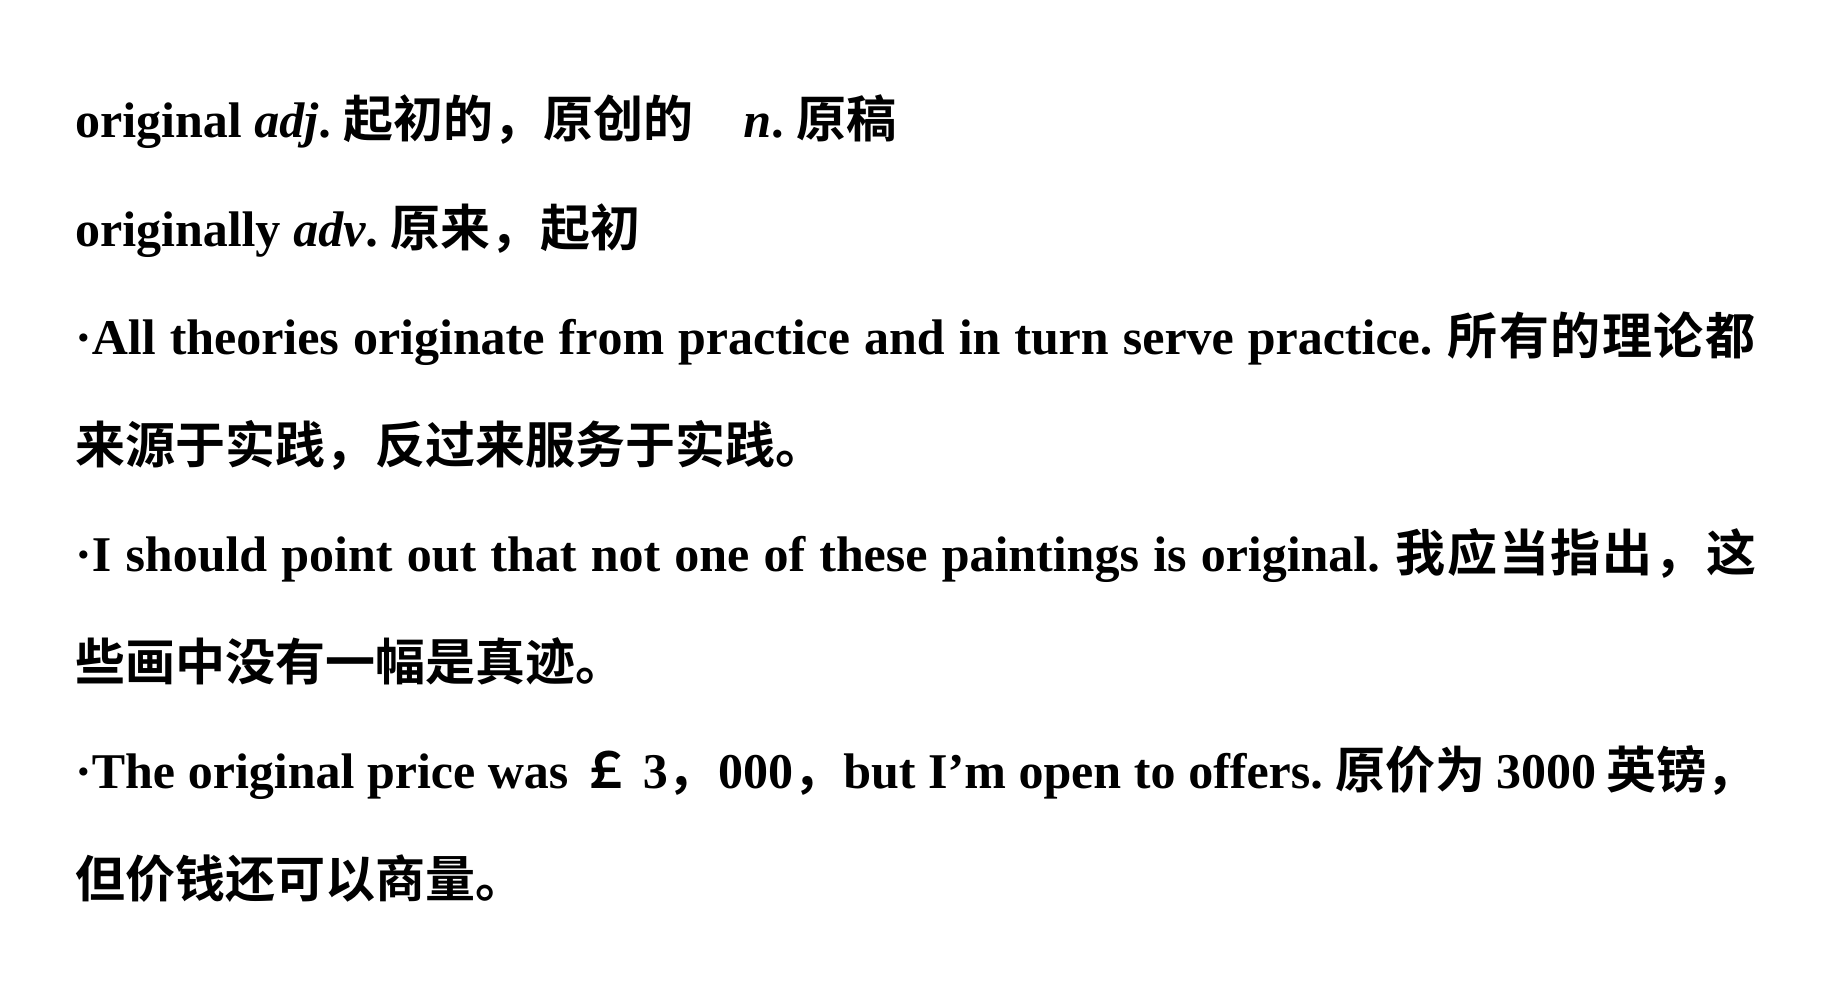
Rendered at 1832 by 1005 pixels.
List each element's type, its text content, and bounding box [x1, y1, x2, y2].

text ·The original price was ￡ 3，000，but I’m open to offers. 原价为3000英镑，但价钱还可以商量。 [75, 731, 1756, 912]
text ·All theories originate from practice and in turn serve practice. 所有的理论都来源于实践，反过来服务于实践。 [75, 297, 1756, 478]
text ·I should point out that not one of these paintings is original. 我应当指出，这些画中没有一幅是真迹。 [75, 514, 1756, 695]
text original adj. 起初的，原创的 n. 原稿 [75, 79, 1756, 152]
text originally adv. 原来，起初 [75, 188, 1756, 261]
